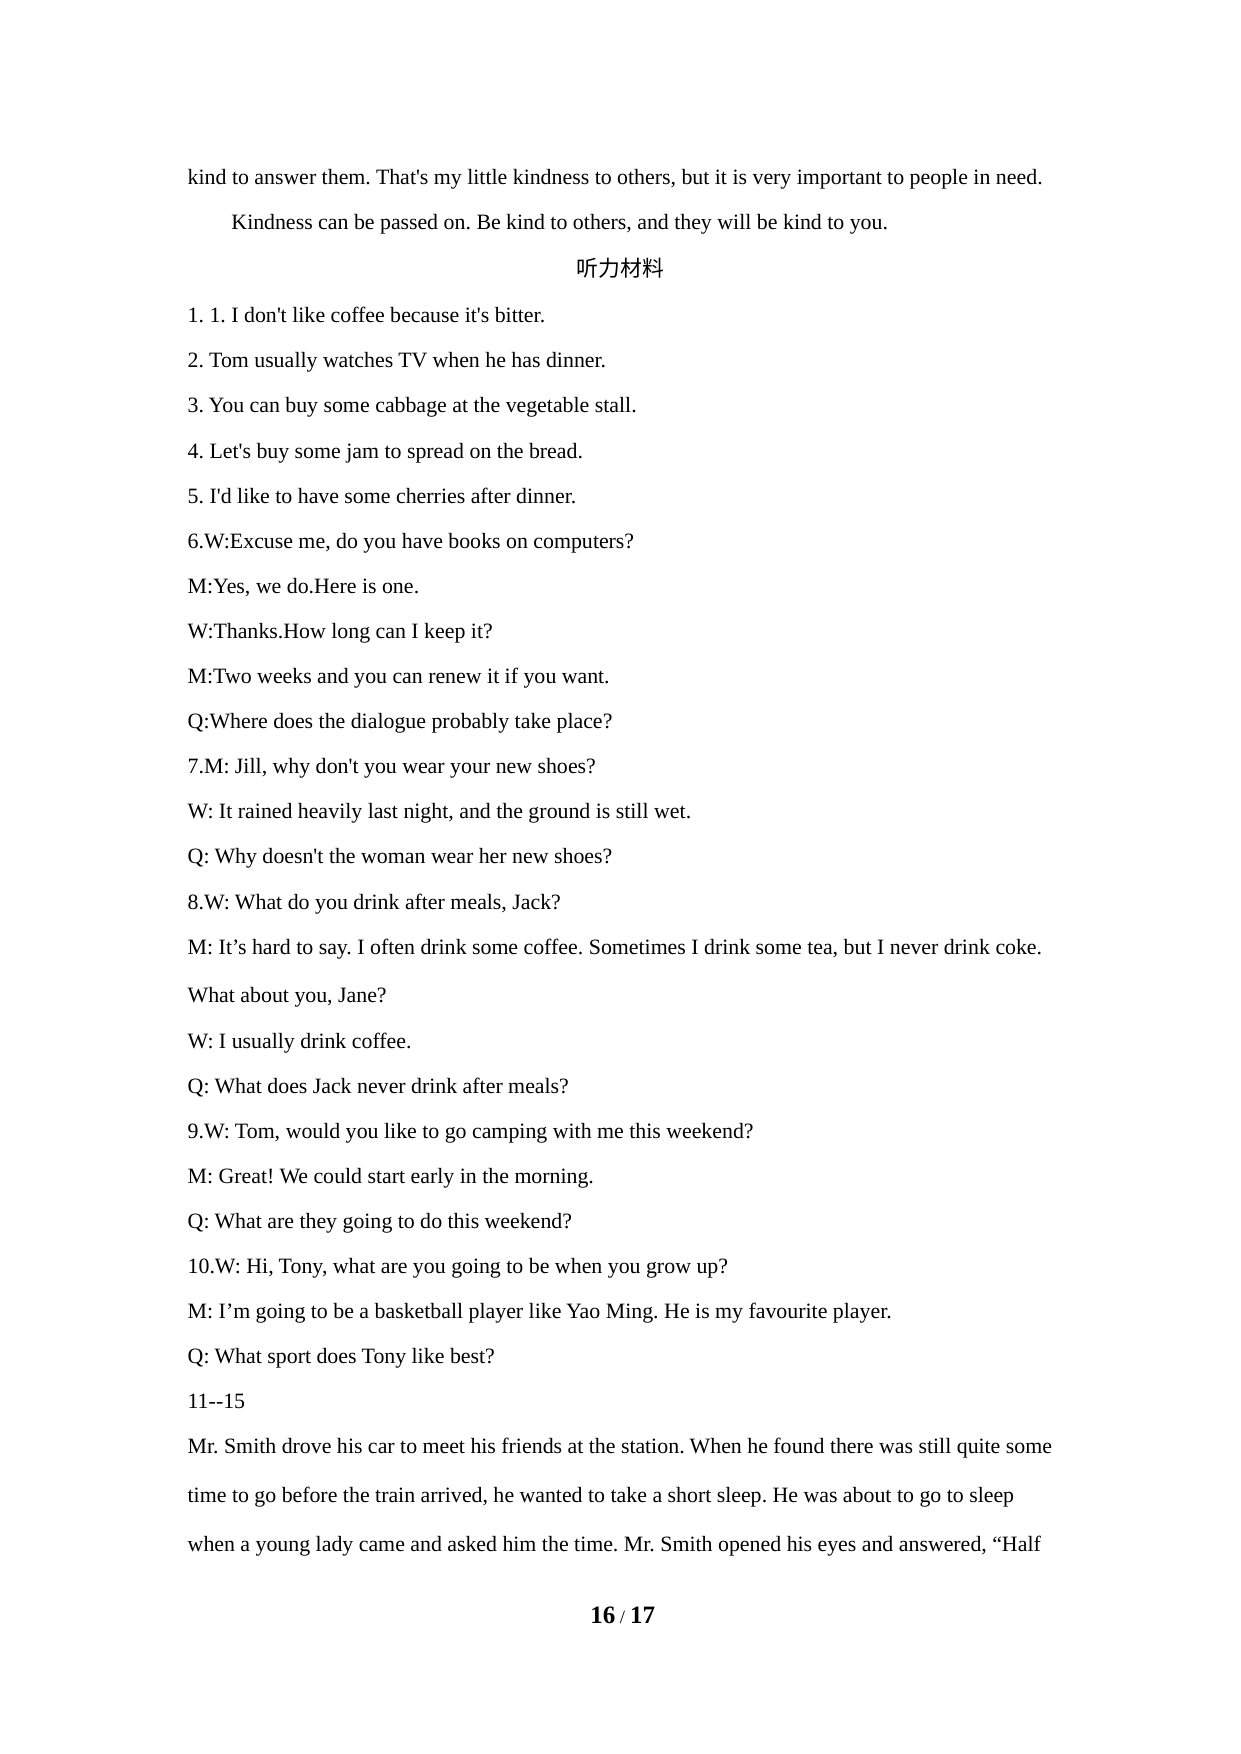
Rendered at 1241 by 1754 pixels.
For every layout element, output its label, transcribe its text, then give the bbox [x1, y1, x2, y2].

text 9.W: Tom, would you like to go camping with me this weekend? [187, 1114, 1053, 1147]
list -15 [187, 1385, 1053, 1417]
text Q: What sport does Tony like best? [187, 1340, 1053, 1372]
text M: I’m going to be a basketball player like Yao Ming. He is my favourite player. [187, 1294, 1053, 1327]
text 5. I'd like to have some cherries after dinner. [187, 479, 1053, 512]
text Q: What are they going to do this weekend? [187, 1204, 1053, 1237]
text M: Great! We could start early in the morning. [187, 1159, 1053, 1192]
text 6.W:Excuse me, do you have books on computers? [187, 524, 1053, 557]
text Q:Where does the dialogue probably take place? [187, 704, 1053, 737]
text M:Yes, we do.Here is one. [187, 569, 1053, 602]
text 2. Tom usually watches TV when he has dinner. [187, 344, 1053, 376]
text Q: Why doesn't the woman wear her new shoes? [187, 840, 1053, 872]
text 3. You can buy some cabbage at the vegetable stall. [187, 389, 1053, 421]
text 1. 1. I don't like coffee because it's bitter. [187, 299, 1053, 331]
text 8.W: What do you drink after meals, Jack? [187, 885, 1053, 917]
text Kindness can be passed on. Be kind to others, and they will be kind to you. [187, 205, 1053, 238]
text W: It rained heavily last night, and the ground is still wet. [187, 795, 1053, 827]
text 10.W: Hi, Tony, what are you going to be when you grow up? [187, 1249, 1053, 1282]
text W: I usually drink coffee. [187, 1024, 1053, 1056]
text W:Thanks.How long can I keep it? [187, 614, 1053, 647]
text M: It’s hard to say. I often drink some coffee. Sometimes I drink some tea, but I never drink coke. What about you, Jane? [187, 930, 1053, 1011]
text M:Two weeks and you can renew it if you want. [187, 659, 1053, 692]
text 7.M: Jill, why don't you wear your new shoes? [187, 750, 1053, 782]
text 4. Let's buy some jam to spread on the bread. [187, 434, 1053, 466]
text Q: What does Jack never drink after meals? [187, 1069, 1053, 1102]
text 听力材料 [187, 250, 1053, 283]
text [187, 160, 1053, 193]
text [187, 1430, 1053, 1560]
